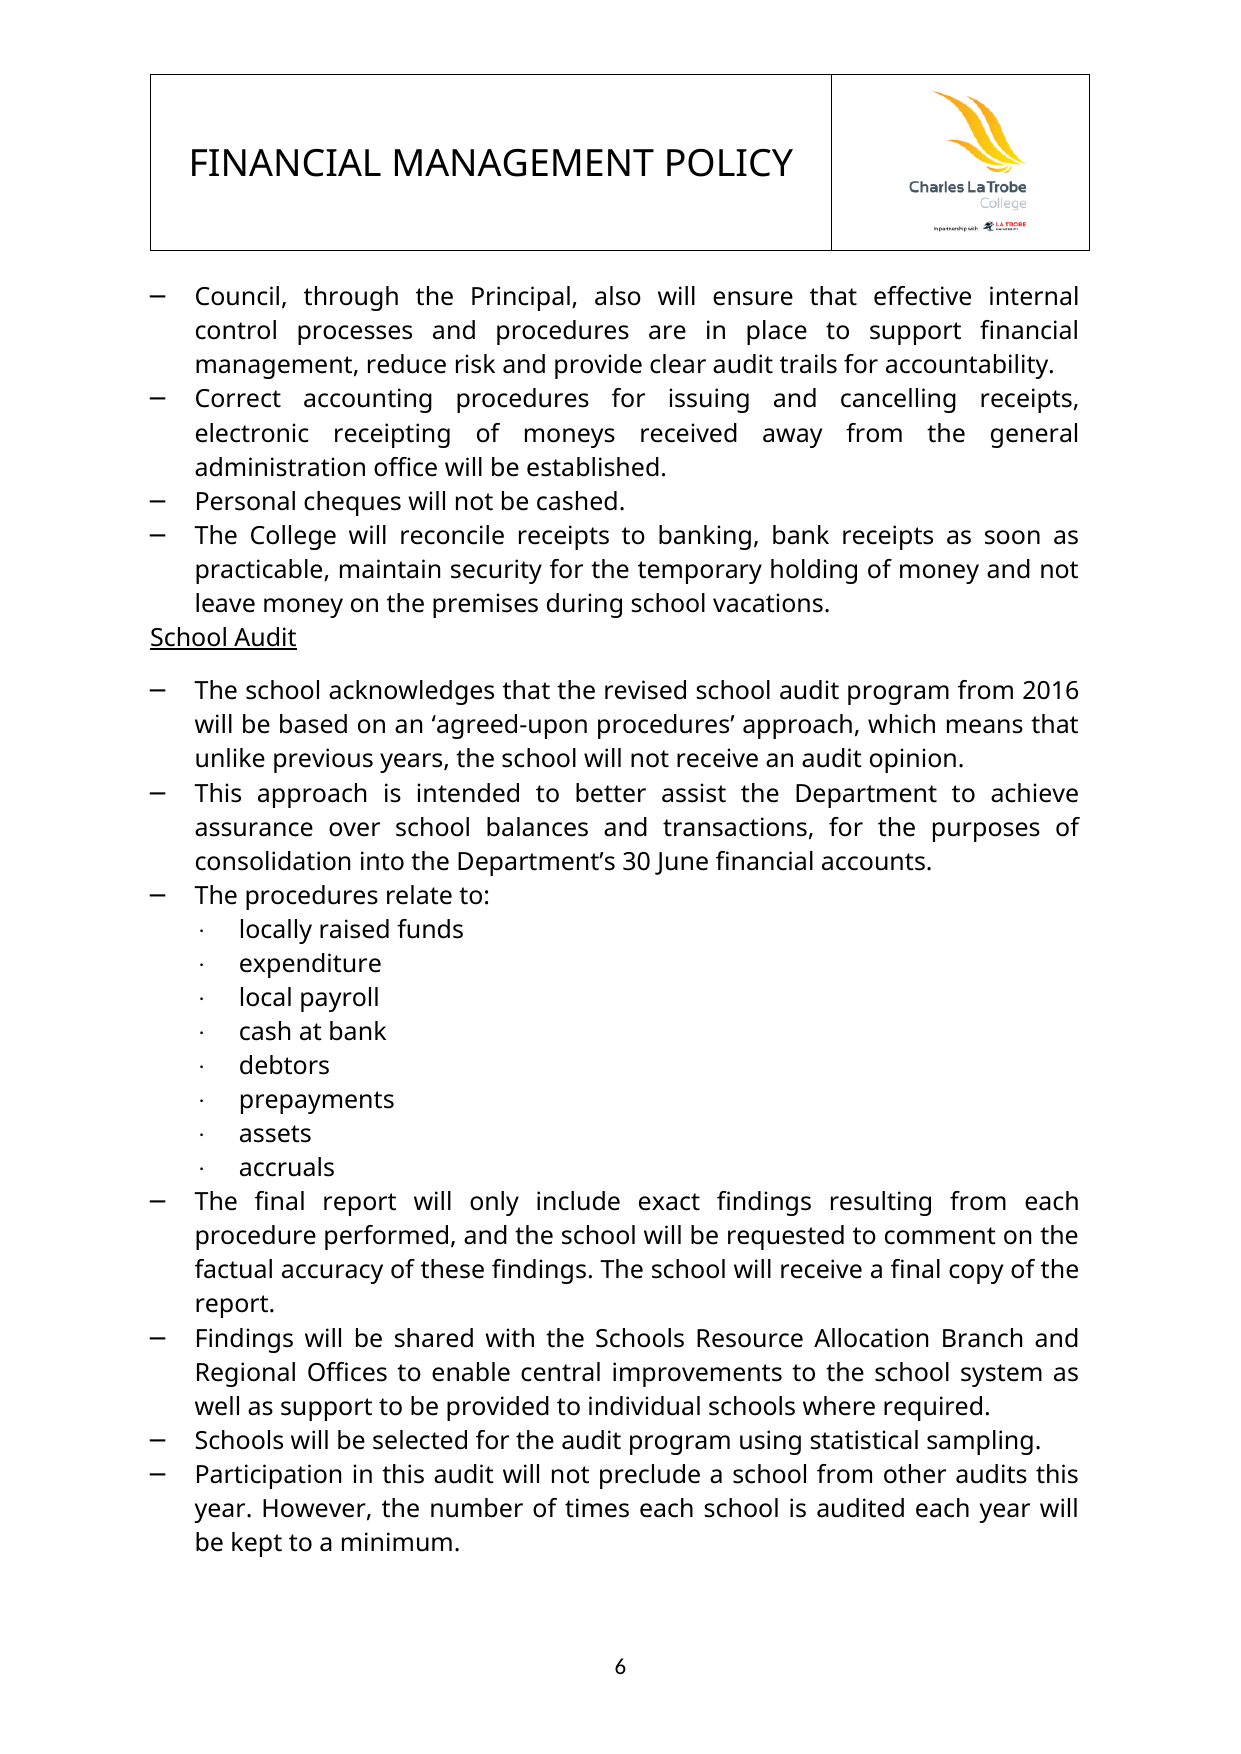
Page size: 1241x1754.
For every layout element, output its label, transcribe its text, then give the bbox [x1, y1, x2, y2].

list cash at bank [194, 1014, 1080, 1048]
text School Audit [150, 619, 1080, 654]
list The College will reconcile receipts to banking, bank receipts as soon as practicable, maintain security for the temporary holding of money and not leave money on the premises during school vacations. [150, 517, 1080, 619]
list Schools will be selected for the audit program using statistical sampling. [150, 1422, 1080, 1456]
list locally raised funds [194, 911, 1080, 946]
list Findings will be shared with the Schools Resource Allocation Branch and Regional Offices to enable central improvements to the school system as well as support to be provided to individual schools where required. [150, 1320, 1080, 1422]
list prepayments [194, 1082, 1080, 1116]
list The school acknowledges that the revised school audit program from 2016 will be based on an ‘agreed-upon procedures’ approach, which means that unlike previous years, the school will not receive an audit opinion. [150, 673, 1080, 775]
list Participation in this audit will not preclude a school from other audits this year. However, the number of times each school is audited each year will be kept to a minimum. [150, 1456, 1080, 1559]
list The final report will only include exact findings resulting from each procedure performed, and the school will be requested to comment on the factual accuracy of these findings. The school will receive a final copy of the report. [150, 1184, 1080, 1320]
list Correct accounting procedures for issuing and cancelling receipts, electronic receipting of moneys received away from the general administration office will be established. [150, 381, 1080, 483]
list expenditure [194, 946, 1080, 979]
list This approach is intended to better assist the Department to achieve assurance over school balances and transactions, for the purposes of consolidation into the Department’s 30 June financial accounts. [150, 775, 1080, 877]
list local payroll [194, 979, 1080, 1014]
list Council, through the Principal, also will ensure that effective internal control processes and procedures are in place to support financial management, reduce risk and provide clear audit trails for accountability. [150, 279, 1080, 381]
list assets [194, 1116, 1080, 1150]
list accruals [194, 1150, 1080, 1184]
list The procedures relate to: [150, 877, 1080, 911]
list Personal cheques will not be cashed. [150, 483, 1080, 517]
list debtors [194, 1048, 1080, 1082]
picture [895, 84, 1045, 241]
